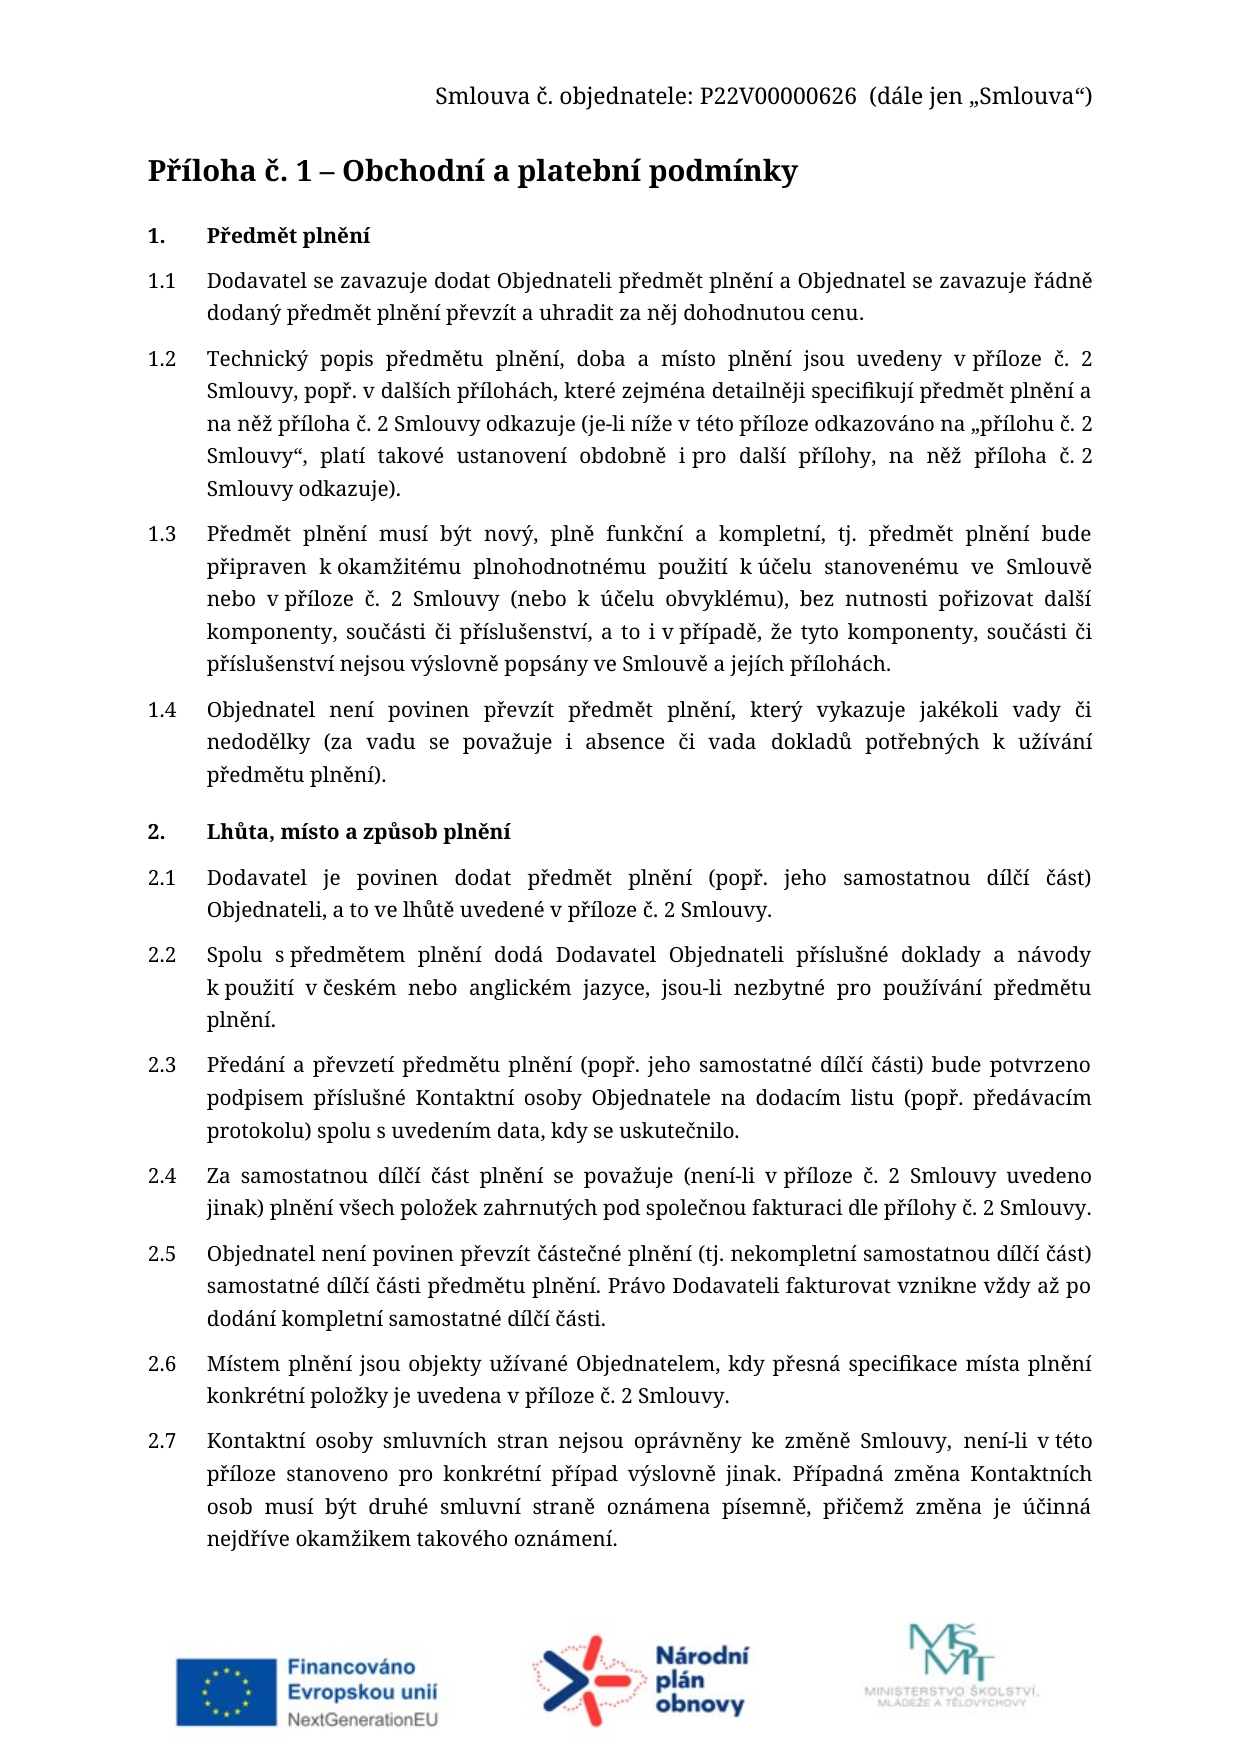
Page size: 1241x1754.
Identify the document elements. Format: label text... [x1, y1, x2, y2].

picture [147, 1577, 1093, 1754]
list Objednatel není povinen převzít částečné plnění (tj. nekompletní samostatnou dílčí část) samostatné dílčí části předmětu plnění. Právo Dodavateli fakturovat vznikne vždy až po dodání kompletní samostatné dílčí části. [148, 1239, 1093, 1332]
list Předání a převzetí předmětu plnění (popř. jeho samostatné dílčí části) bude potvrzeno podpisem příslušné Kontaktní osoby Objednatele na dodacím listu (popř. předávacím protokolu) spolu s uvedením data, kdy se uskutečnilo. [148, 1051, 1093, 1144]
list Technický popis předmětu plnění, doba a místo plnění jsou uvedeny v příloze č. 2 Smlouvy, popř. v dalších přílohách, které zejména detailněji specifikují předmět plnění a na něž příloha č. 2 Smlouvy odkazuje (je-li níže v této příloze odkazováno na „přílohu č. 2 Smlouvy“, platí takové ustanovení obdobně i pro další přílohy, na něž příloha č. 2 Smlouvy odkazuje). [148, 344, 1093, 502]
list Dodavatel se zavazuje dodat Objednateli předmět plnění a Objednatel se zavazuje řádně dodaný předmět plnění převzít a uhradit za něj dohodnutou cenu. [148, 266, 1093, 327]
list Za samostatnou dílčí část plnění se považuje (není-li v příloze č. 2 Smlouvy uvedeno jinak) plnění všech položek zahrnutých pod společnou fakturaci dle přílohy č. 2 Smlouvy. [148, 1161, 1093, 1222]
list Kontaktní osoby smluvních stran nejsou oprávněny ke změně Smlouvy, není-li v této příloze stanoveno pro konkrétní případ výslovně jinak. Případná změna Kontaktních osob musí být druhé smluvní straně oznámena písemně, přičemž změna je účinná nejdříve okamžikem takového oznámení. [148, 1427, 1093, 1553]
list Dodavatel je povinen dodat předmět plnění (popř. jeho samostatnou dílčí část) Objednateli, a to ve lhůtě uvedené v příloze č. 2 Smlouvy. [148, 863, 1093, 924]
list Spolu s předmětem plnění dodá Dodavatel Objednateli příslušné doklady a návody k použití v českém nebo anglickém jazyce, jsou-li nezbytné pro používání předmětu plnění. [148, 940, 1093, 1034]
list Objednatel není povinen převzít předmět plnění, který vykazuje jakékoli vady či nedodělky (za vadu se považuje i absence či vada dokladů potřebných k užívání předmětu plnění). [148, 695, 1093, 788]
list Předmět plnění [148, 221, 1093, 249]
list Předmět plnění musí být nový, plně funkční a kompletní, tj. předmět plnění bude připraven k okamžitému plnohodnotnému použití k účelu stanovenému ve Smlouvě nebo v příloze č. 2 Smlouvy (nebo k účelu obvyklému), bez nutnosti pořizovat další komponenty, součásti či příslušenství, a to i v případě, že tyto komponenty, součásti či příslušenství nejsou výslovně popsány ve Smlouvě a jejích přílohách. [148, 519, 1093, 678]
list Místem plnění jsou objekty užívané Objednatelem, kdy přesná specifikace místa plnění konkrétní položky je uvedena v příloze č. 2 Smlouvy. [148, 1349, 1093, 1410]
list Lhůta, místo a způsob plnění [148, 817, 1093, 846]
text Příloha č. 1 – Obchodní a platební podmínky [148, 150, 1093, 190]
